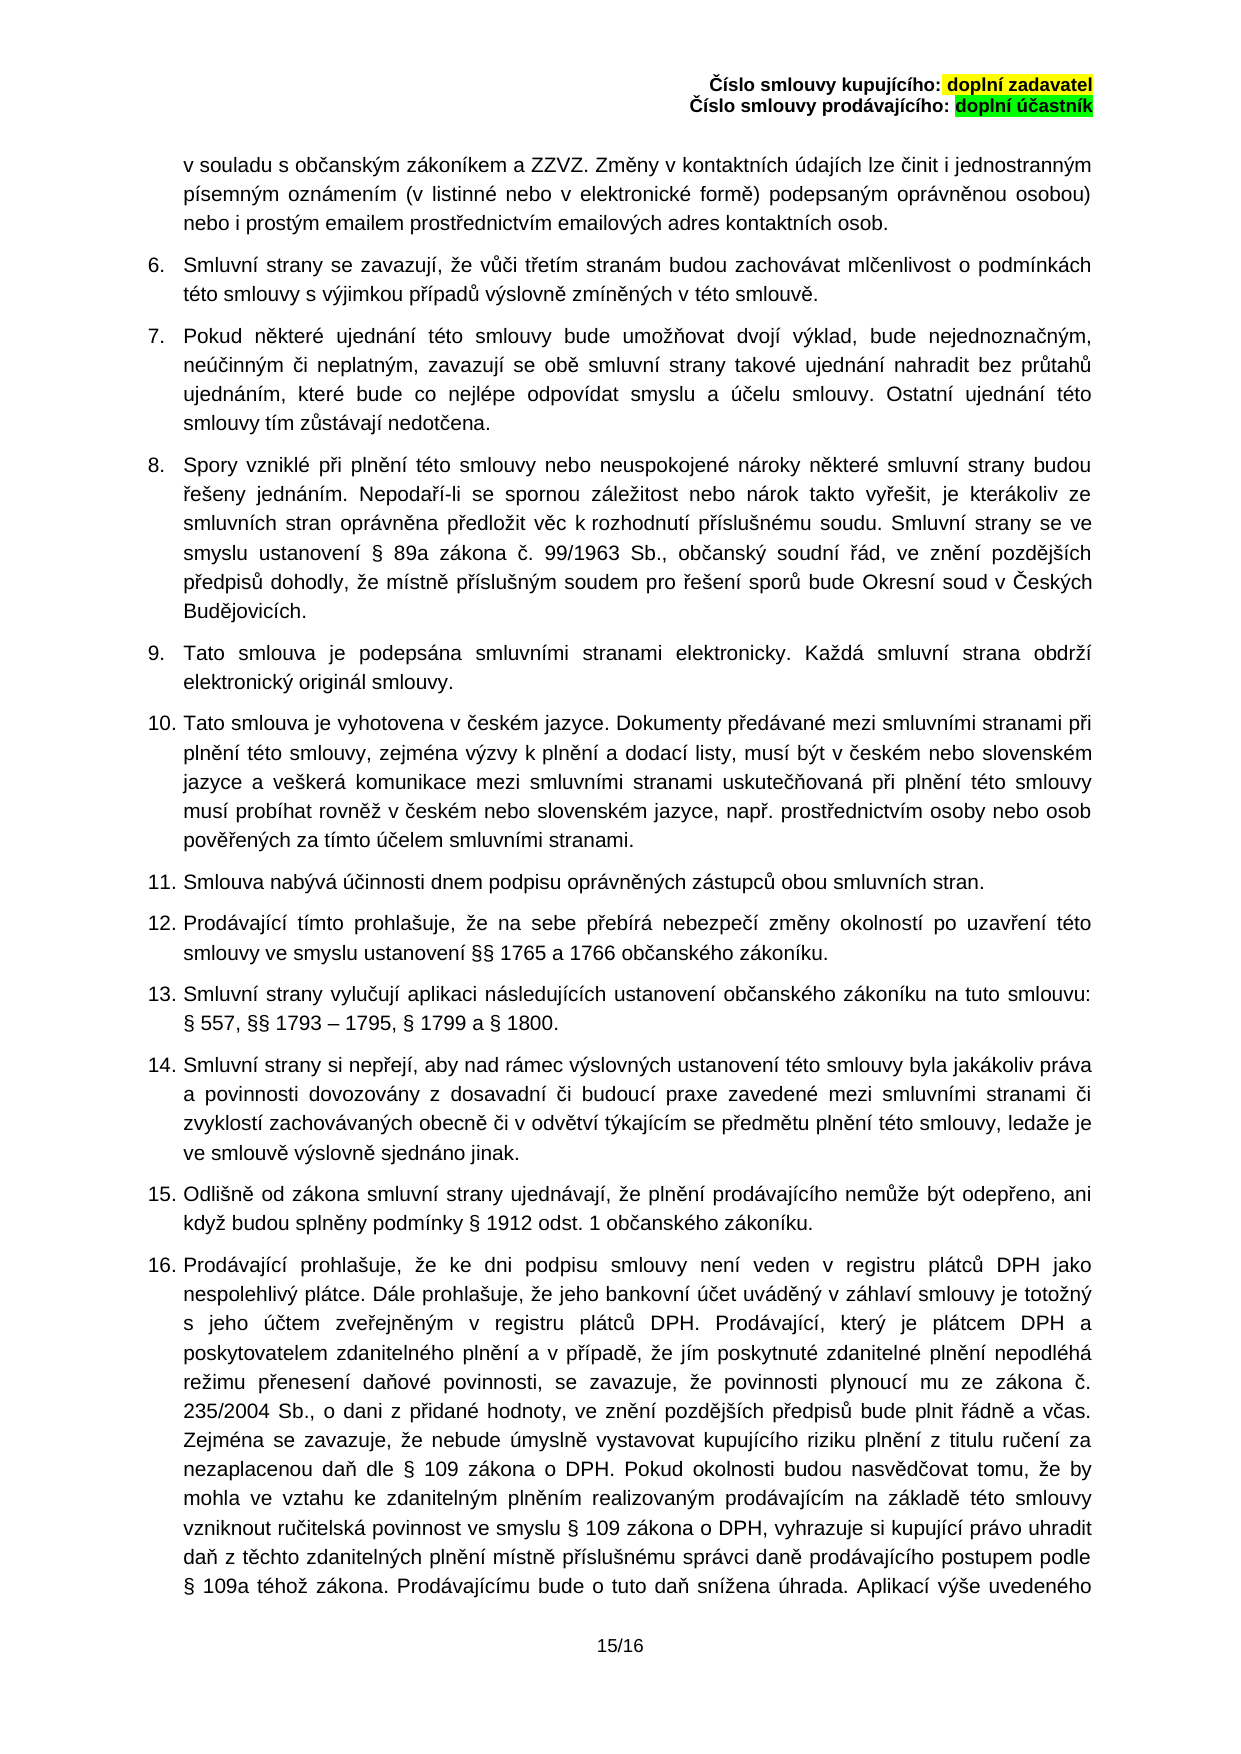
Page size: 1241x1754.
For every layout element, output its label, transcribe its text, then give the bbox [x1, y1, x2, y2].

list Odlišně od zákona smluvní strany ujednávají, že plnění prodávajícího nemůže být odepřeno, ani když budou splněny podmínky § 1912 odst. 1 občanského zákoníku. [148, 1177, 1093, 1235]
list Pokud některé ujednání této smlouvy bude umožňovat dvojí výklad, bude nejednoznačným, neúčinným či neplatným, zavazují se obě smluvní strany takové ujednání nahradit bez průtahů ujednáním, které bude co nejlépe odpovídat smyslu a účelu smlouvy. Ostatní ujednání této smlouvy tím zůstávají nedotčena. [148, 318, 1093, 435]
list Smluvní strany si nepřejí, aby nad rámec výslovných ustanovení této smlouvy byla jakákoliv práva a povinnosti dovozovány z dosavadní či budoucí praxe zavedené mezi smluvními stranami či zvyklostí zachovávaných obecně či v odvětví týkajícím se předmětu plnění této smlouvy, ledaže je ve smlouvě výslovně sjednáno jinak. [148, 1048, 1093, 1164]
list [148, 1248, 1093, 1598]
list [148, 148, 1093, 235]
list Tato smlouva je podepsána smluvními stranami elektronicky. Každá smluvní strana obdrží elektronický originál smlouvy. [148, 635, 1093, 693]
list Smluvní strany vylučují aplikaci následujících ustanovení občanského zákoníku na tuto smlouvu: § 557, §§ 1793 – 1795, § 1799 a § 1800. [148, 977, 1093, 1035]
list Prodávající tímto prohlašuje, že na sebe přebírá nebezpečí změny okolností po uzavření této smlouvy ve smyslu ustanovení §§ 1765 a 1766 občanského zákoníku. [148, 906, 1093, 964]
list Tato smlouva je vyhotovena v českém jazyce. Dokumenty předávané mezi smluvními stranami při plnění této smlouvy, zejména výzvy k plnění a dodací listy, musí být v českém nebo slovenském jazyce a veškerá komunikace mezi smluvními stranami uskutečňovaná při plnění této smlouvy musí probíhat rovněž v českém nebo slovenském jazyce, např. prostřednictvím osoby nebo osob pověřených za tímto účelem smluvními stranami. [148, 706, 1093, 852]
list Smlouva nabývá účinnosti dnem podpisu oprávněných zástupců obou smluvních stran. [148, 864, 1093, 893]
list Smluvní strany se zavazují, že vůči třetím stranám budou zachovávat mlčenlivost o podmínkách této smlouvy s výjimkou případů výslovně zmíněných v této smlouvě. [148, 248, 1093, 306]
list Spory vzniklé při plnění této smlouvy nebo neuspokojené nároky některé smluvní strany budou řešeny jednáním. Nepodaří-li se spornou záležitost nebo nárok takto vyřešit, je kterákoliv ze smluvních stran oprávněna předložit věc k rozhodnutí příslušnému soudu. Smluvní strany se ve smyslu ustanovení § 89a zákona č. 99/1963 Sb., občanský soudní řád, ve znění pozdějších předpisů dohodly, že místně příslušným soudem pro řešení sporů bude Okresní soud v Českých Budějovicích. [148, 448, 1093, 623]
